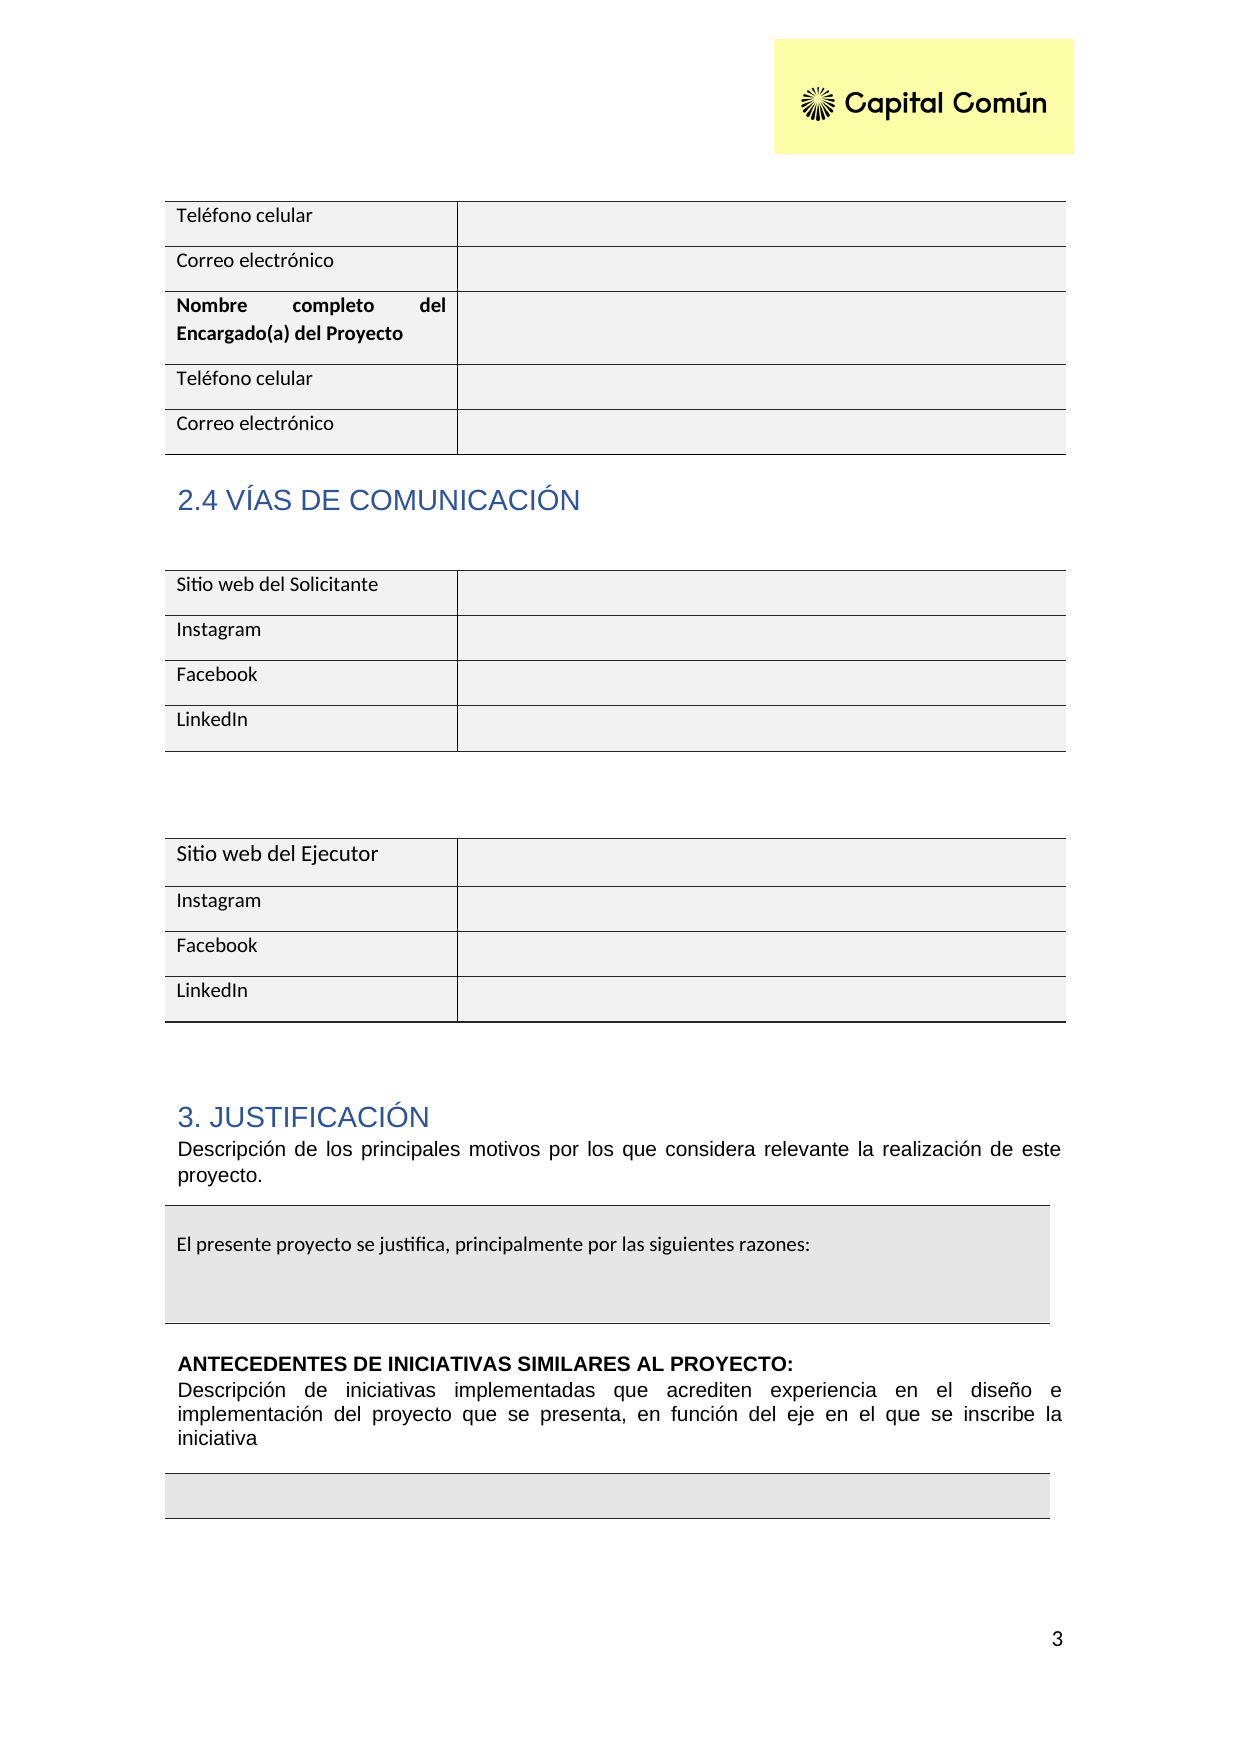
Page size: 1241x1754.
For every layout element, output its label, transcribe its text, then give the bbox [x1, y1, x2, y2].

text 2.4 VÍAS DE COMUNICACIÓN [177, 483, 1063, 517]
table_header [458, 571, 1066, 615]
table_cell [458, 365, 1066, 409]
table_cell Teléfono celular [165, 202, 457, 246]
table_header Sitio web del Solicitante [165, 571, 457, 615]
table_cell Instagram [165, 616, 457, 660]
text 3. JUSTIFICACIÓN [177, 1101, 1063, 1134]
text Descripción de los principales motivos por los que considera relevante la realización de este proyecto. [177, 1137, 1063, 1186]
table_cell [458, 706, 1066, 751]
text ANTECEDENTES DE INICIATIVAS SIMILARES AL PROYECTO: [177, 1352, 1063, 1376]
table_cell Correo electrónico [165, 247, 457, 291]
table_cell [458, 616, 1066, 660]
picture [774, 39, 1074, 154]
table_cell [458, 661, 1066, 705]
table_cell Facebook [165, 661, 457, 705]
table_cell Teléfono celular [165, 365, 457, 409]
table_cell LinkedIn [165, 706, 457, 751]
text Descripción de iniciativas implementadas que acrediten experiencia en el diseño e implementación del proyecto que se presenta, en función del eje en el que se inscribe la iniciativa [177, 1377, 1063, 1449]
table_cell [458, 410, 1066, 454]
table_cell [458, 247, 1066, 291]
table_cell [458, 292, 1066, 364]
table_cell Nombre completo del Encargado(a) del Proyecto [165, 292, 457, 364]
table_header El presente proyecto se justifica, principalmente por las siguientes razones: [165, 1206, 1050, 1322]
table_header [165, 1474, 1050, 1518]
table_cell [458, 202, 1066, 246]
table_cell Correo electrónico [165, 410, 457, 454]
